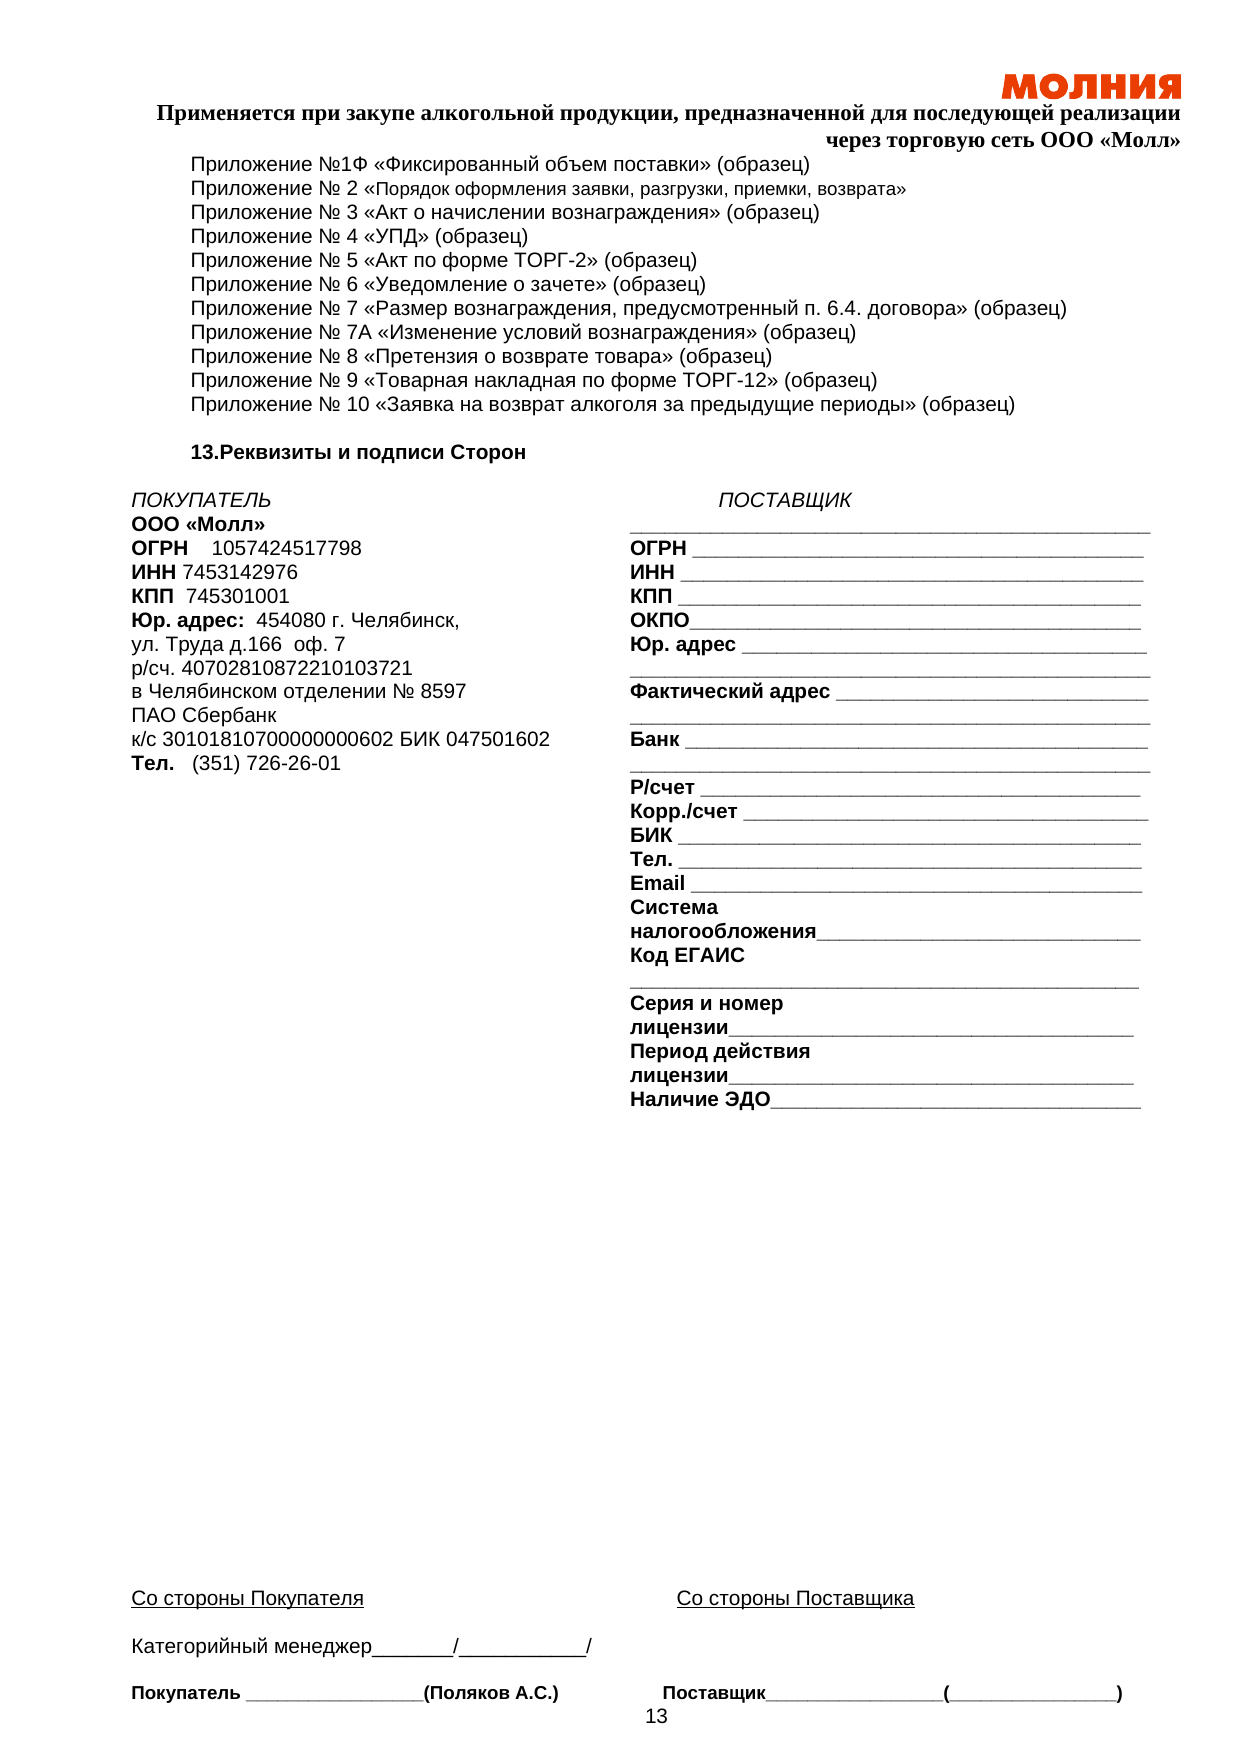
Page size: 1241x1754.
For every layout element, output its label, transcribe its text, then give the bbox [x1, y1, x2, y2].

text Приложение № 3 «Акт о начислении вознаграждения» (образец) [131, 200, 1181, 224]
text Приложение №1Ф «Фиксированный объем поставки» (образец) [131, 152, 1181, 176]
text Приложение № 7А «Изменение условий вознаграждения» (образец) [131, 320, 1181, 344]
table_header ПОСТАВЩИК _____________________________________________ ОГРН _______________________________________ ИНН ________________________________________ КПП ________________________________________ ОКПО_______________________________________ Юр. адрес ___________________________________ _____________________________________________ Фактический адрес ___________________________ _____________________________________________ Банк ________________________________________ _____________________________________________ Р/счет ______________________________________ Корр./счет ___________________________________ БИК ________________________________________ Тел. ________________________________________ Email _______________________________________ Система налогообложения____________________________ Код ЕГАИС ____________________________________________ Серия и номер лицензии___________________________________ Период действия лицензии___________________________________ Наличие ЭДО________________________________ [619, 464, 1162, 1111]
text Приложение № 7 «Размер вознаграждения, предусмотренный п. 6.4. договора» (образец) [131, 296, 1181, 320]
text Приложение № 10 «Заявка на возврат алкоголя за предыдущие периоды» (образец) [131, 392, 1181, 416]
table_header ПОКУПАТЕЛЬ ООО «Молл» ОГРН 1057424517798 ИНН 7453142976 КПП 745301001 Юр. адрес: 454080 г. Челябинск, ул. Труда д.166 оф. 7 р/сч. 40702810872210103721 в Челябинском отделении № 8597 ПАО Сбербанк к/с 30101810700000000602 БИК 047501602 Тел. (351) 726-26-01 [120, 464, 618, 1111]
text Приложение № 9 «Товарная накладная по форме ТОРГ-12» (образец) [131, 368, 1181, 392]
text 13.Реквизиты и подписи Сторон [131, 440, 1181, 464]
text Приложение № 6 «Уведомление о зачете» (образец) [131, 272, 1181, 296]
text Приложение № 4 «УПД» (образец) [131, 224, 1181, 248]
text Приложение № 8 «Претензия о возврате товара» (образец) [131, 344, 1181, 368]
text Приложение № 2 «Порядок оформления заявки, разгрузки, приемки, возврата» [131, 176, 1181, 200]
text Приложение № 5 «Акт по форме ТОРГ-2» (образец) [131, 248, 1181, 272]
